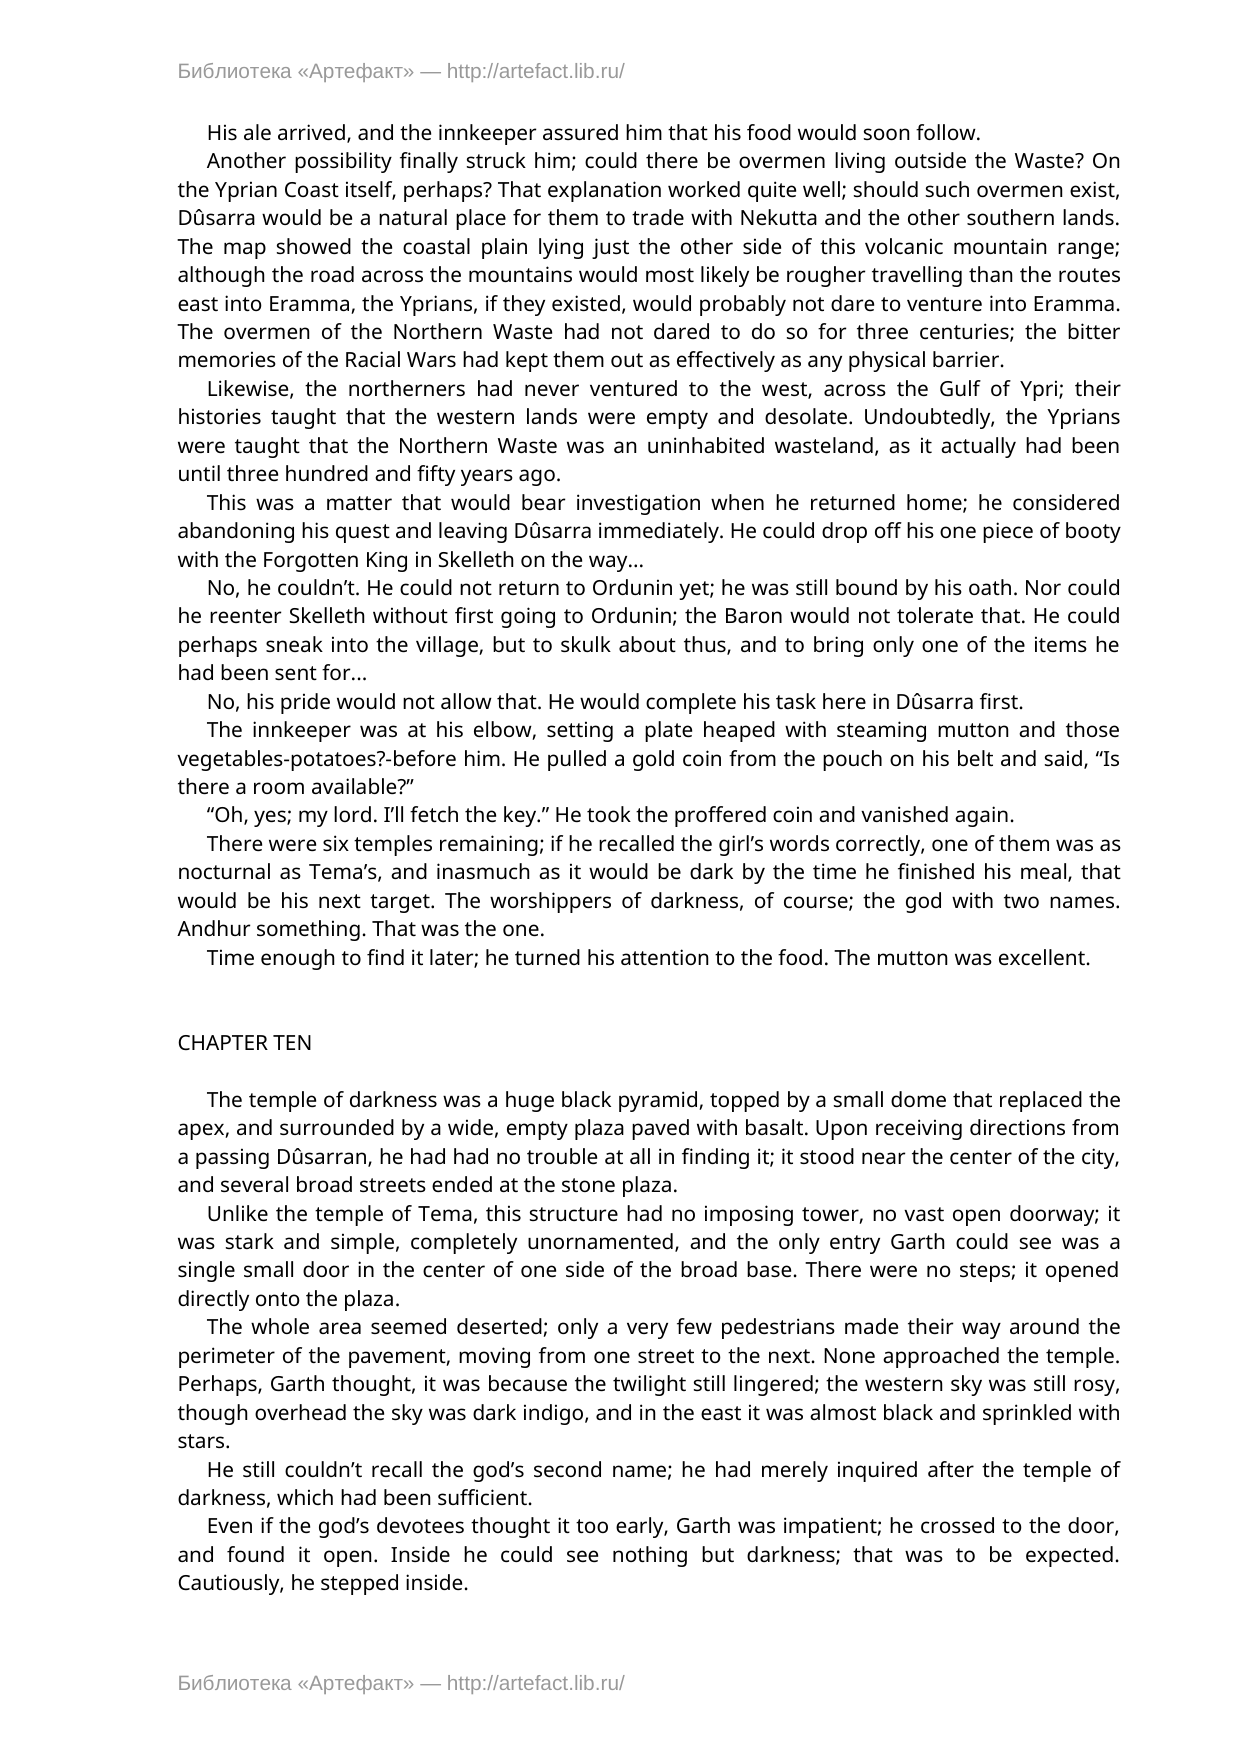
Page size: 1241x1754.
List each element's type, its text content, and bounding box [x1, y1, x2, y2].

subtitle CHAPTER TEN [177, 1028, 1122, 1057]
text The whole area seemed deserted; only a very few pedestrians made their way around the perimeter of the pavement, moving from one street to the next. None approached the temple. Perhaps, Garth thought, it was because the twilight still lingered; the western sky was still rosy, though overhead the sky was dark indigo, and in the east it was almost black and sprinkled with stars. [177, 1312, 1122, 1455]
text Another possibility finally struck him; could there be overmen living outside the Waste? On the Yprian Coast itself, perhaps? That explanation worked quite well; should such overmen exist, Dûsarra would be a natural place for them to trade with Nekutta and the other southern lands. The map showed the coastal plain lying just the other side of this volcanic mountain range; although the road across the mountains would most likely be rougher travelling than the routes east into Eramma, the Yprians, if they existed, would probably not dare to venture into Eramma. The overmen of the Northern Waste had not dared to do so for three centuries; the bitter memories of the Racial Wars had kept them out as effectively as any physical barrier. [177, 147, 1122, 374]
text The innkeeper was at his elbow, setting a plate heaped with steaming mutton and those vegetables-potatoes?-before him. He pulled a gold coin from the pouch on his belt and said, “Is there a room available?” [177, 715, 1122, 801]
text “Oh, yes; my lord. I’ll fetch the key.” He took the proffered coin and vanished again. [177, 801, 1122, 829]
text He still couldn’t recall the god’s second name; he had merely inquired after the temple of darkness, which had been sufficient. [177, 1455, 1122, 1512]
text His ale arrived, and the innkeeper assured him that his food would soon follow. [177, 118, 1122, 147]
text Likewise, the northerners had never ventured to the west, across the Gulf of Ypri; their histories taught that the western lands were empty and desolate. Undoubtedly, the Yprians were taught that the Northern Waste was an uninhabited wasteland, as it actually had been until three hundred and fifty years ago. [177, 374, 1122, 488]
text Unlike the temple of Tema, this structure had no imposing tower, no vast open doorway; it was stark and simple, completely unornamented, and the only entry Garth could see was a single small door in the center of one side of the broad base. There were no steps; it opened directly onto the plaza. [177, 1199, 1122, 1312]
text Even if the god’s devotees thought it too early, Garth was impatient; he crossed to the door, and found it open. Inside he could see nothing but darkness; that was to be expected. Cautiously, he stepped inside. [177, 1512, 1122, 1597]
text This was a matter that would bear investigation when he returned home; he considered abandoning his quest and leaving Dûsarra immediately. He could drop off his one piece of booty with the Forgotten King in Skelleth on the way... [177, 488, 1122, 573]
text There were six temples remaining; if he recalled the girl’s words correctly, one of them was as nocturnal as Tema’s, and inasmuch as it would be dark by the time he finished his meal, that would be his next target. The worshippers of darkness, of course; the god with two names. Andhur something. That was the one. [177, 829, 1122, 943]
text No, his pride would not allow that. He would complete his task here in Dûsarra first. [177, 687, 1122, 715]
text No, he couldn’t. He could not return to Ordunin yet; he was still bound by his oath. Nor could he reenter Skelleth without first going to Ordunin; the Baron would not tolerate that. He could perhaps sneak into the village, but to skulk about thus, and to bring only one of the items he had been sent for... [177, 573, 1122, 687]
text Time enough to find it later; he turned his attention to the food. The mutton was excellent. [177, 943, 1122, 971]
text The temple of darkness was a huge black pyramid, topped by a small dome that replaced the apex, and surrounded by a wide, empty plaza paved with basalt. Upon receiving directions from a passing Dûsarran, he had had no trouble at all in finding it; it stood near the center of the city, and several broad streets ended at the stone plaza. [177, 1085, 1122, 1199]
